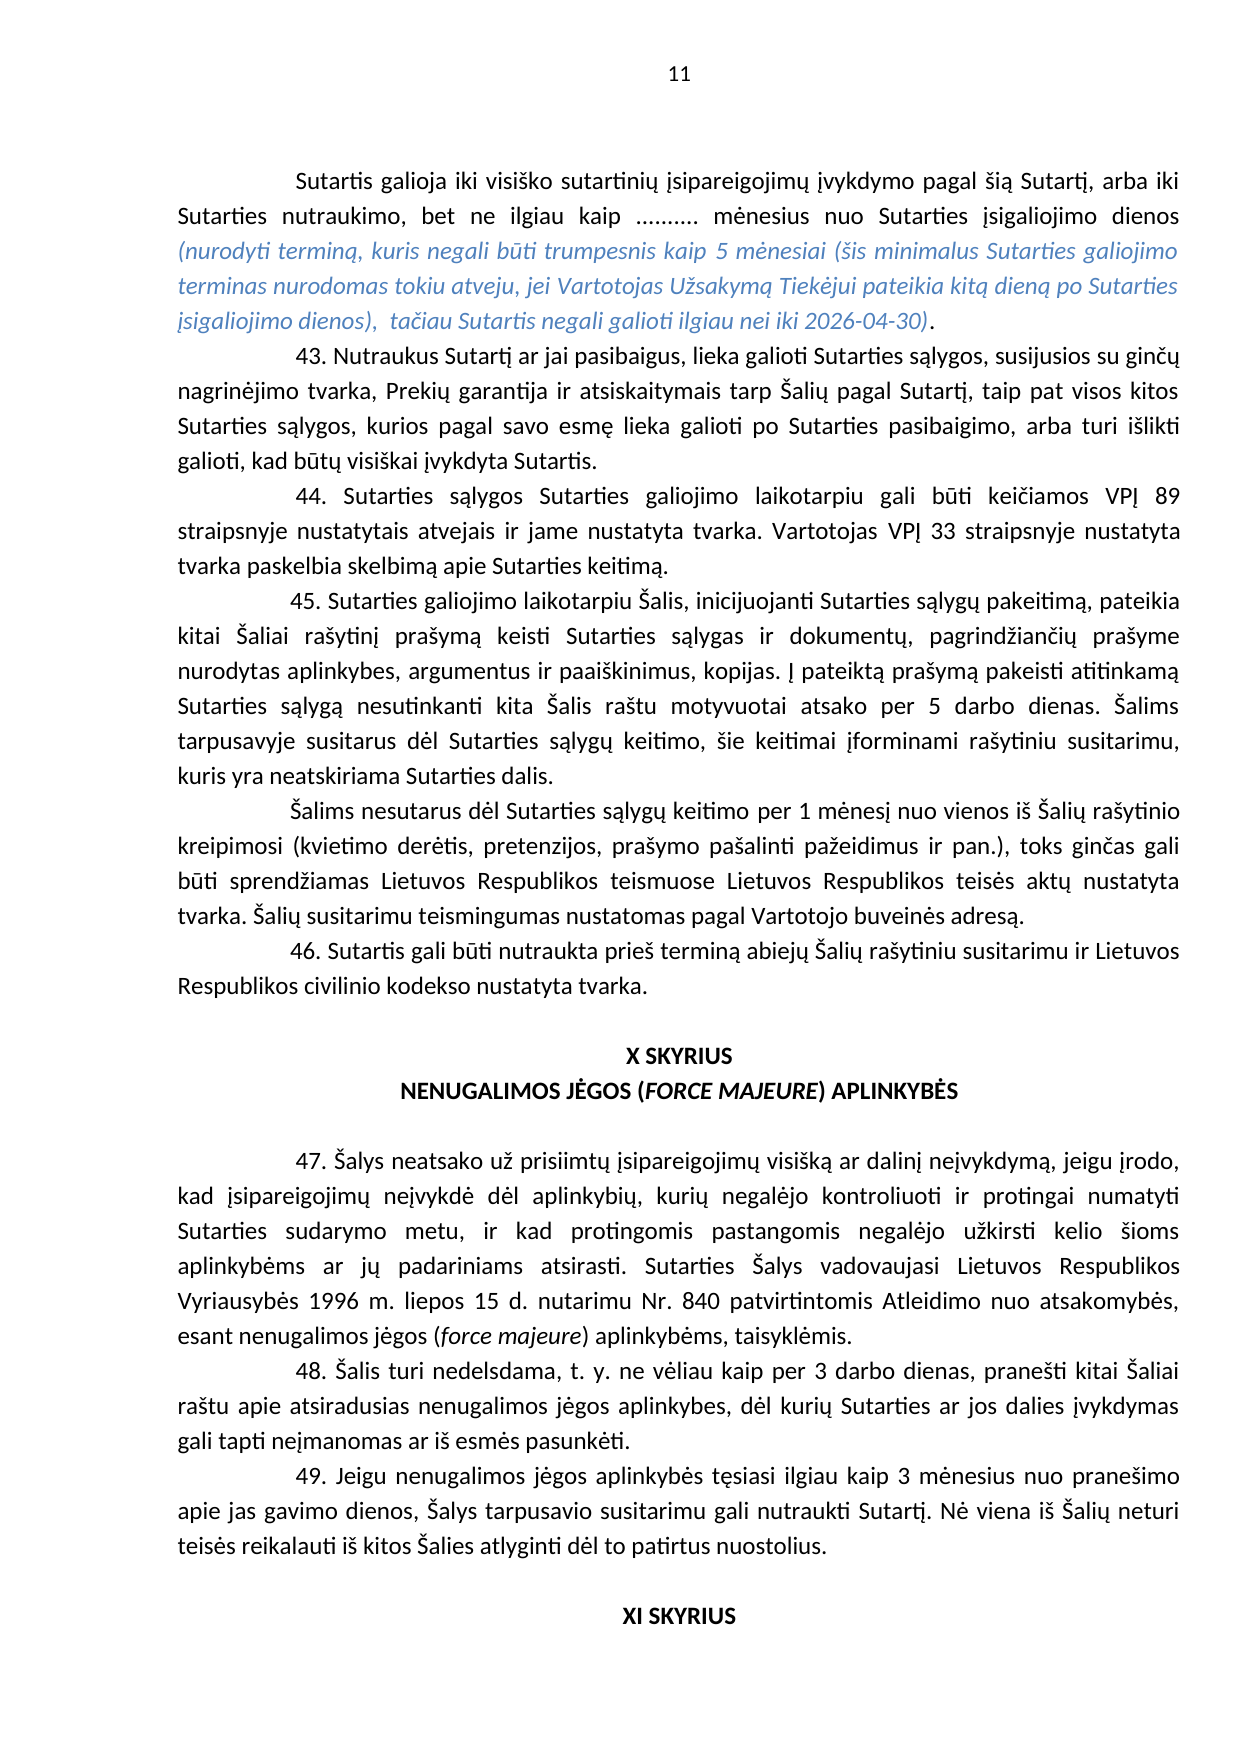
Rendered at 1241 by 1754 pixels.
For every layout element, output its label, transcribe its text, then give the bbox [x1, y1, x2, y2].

text Sutartis galioja iki visiško sutartinių įsipareigojimų įvykdymo pagal šią Sutartį, arba iki Sutarties nutraukimo, bet ne ilgiau kaip .......... mėnesius nuo Sutarties įsigaliojimo dienos (nurodyti terminą, kuris negali būti trumpesnis kaip 5 mėnesiai (šis minimalus Sutarties galiojimo terminas nurodomas tokiu atveju, jei Vartotojas Užsakymą Tiekėjui pateikia kitą dieną po Sutarties įsigaliojimo dienos), tačiau Sutartis negali galioti ilgiau nei iki 2026-04-30). [177, 165, 1181, 335]
text 46. Sutartis gali būti nutraukta prieš terminą abiejų Šalių rašytiniu susitarimu ir Lietuvos Respublikos civilinio kodekso nustatyta tvarka. [177, 935, 1181, 1000]
text X SKYRIUS [177, 1040, 1181, 1070]
text Šalims nesutarus dėl Sutarties sąlygų keitimo per 1 mėnesį nuo vienos iš Šalių rašytinio kreipimosi (kvietimo derėtis, pretenzijos, prašymo pašalinti pažeidimus ir pan.), toks ginčas gali būti sprendžiamas Lietuvos Respublikos teismuose Lietuvos Respublikos teisės aktų nustatyta tvarka. Šalių susitarimu teismingumas nustatomas pagal Vartotojo buveinės adresą. [177, 795, 1181, 930]
text 48. Šalis turi nedelsdama, t. y. ne vėliau kaip per 3 darbo dienas, pranešti kitai Šaliai raštu apie atsiradusias nenugalimos jėgos aplinkybes, dėl kurių Sutarties ar jos dalies įvykdymas gali tapti neįmanomas ar iš esmės pasunkėti. [177, 1355, 1181, 1455]
text 45. Sutarties galiojimo laikotarpiu Šalis, inicijuojanti Sutarties sąlygų pakeitimą, pateikia kitai Šaliai rašytinį prašymą keisti Sutarties sąlygas ir dokumentų, pagrindžiančių prašyme nurodytas aplinkybes, argumentus ir paaiškinimus, kopijas. Į pateiktą prašymą pakeisti atitinkamą Sutarties sąlygą nesutinkanti kita Šalis raštu motyvuotai atsako per 5 darbo dienas. Šalims tarpusavyje susitarus dėl Sutarties sąlygų keitimo, šie keitimai įforminami rašytiniu susitarimu, kuris yra neatskiriama Sutarties dalis. [177, 585, 1181, 790]
text NENUGALIMOS JĖGOS (FORCE MAJEURE) APLINKYBĖS [177, 1075, 1181, 1105]
text 43. Nutraukus Sutartį ar jai pasibaigus, lieka galioti Sutarties sąlygos, susijusios su ginčų nagrinėjimo tvarka, Prekių garantija ir atsiskaitymais tarp Šalių pagal Sutartį, taip pat visos kitos Sutarties sąlygos, kurios pagal savo esmę lieka galioti po Sutarties pasibaigimo, arba turi išlikti galioti, kad būtų visiškai įvykdyta Sutartis. [177, 340, 1181, 475]
text 44. Sutarties sąlygos Sutarties galiojimo laikotarpiu gali būti keičiamos VPĮ 89 straipsnyje nustatytais atvejais ir jame nustatyta tvarka. Vartotojas VPĮ 33 straipsnyje nustatyta tvarka paskelbia skelbimą apie Sutarties keitimą. [177, 480, 1181, 580]
text 47. Šalys neatsako už prisiimtų įsipareigojimų visišką ar dalinį neįvykdymą, jeigu įrodo, kad įsipareigojimų neįvykdė dėl aplinkybių, kurių negalėjo kontroliuoti ir protingai numatyti Sutarties sudarymo metu, ir kad protingomis pastangomis negalėjo užkirsti kelio šioms aplinkybėms ar jų padariniams atsirasti. Sutarties Šalys vadovaujasi Lietuvos Respublikos Vyriausybės . liepos 15 d. nutarimu Nr. 840 patvirtintomis Atleidimo nuo atsakomybės, esant nenugalimos jėgos (force majeure) aplinkybėms, taisyklėmis. [177, 1145, 1181, 1350]
text XI SKYRIUS [177, 1600, 1181, 1630]
text 49. Jeigu nenugalimos jėgos aplinkybės tęsiasi ilgiau kaip 3 mėnesius nuo pranešimo apie jas gavimo dienos, Šalys tarpusavio susitarimu gali nutraukti Sutartį. Nė viena iš Šalių neturi teisės reikalauti iš kitos Šalies atlyginti dėl to patirtus nuostolius. [177, 1460, 1181, 1560]
